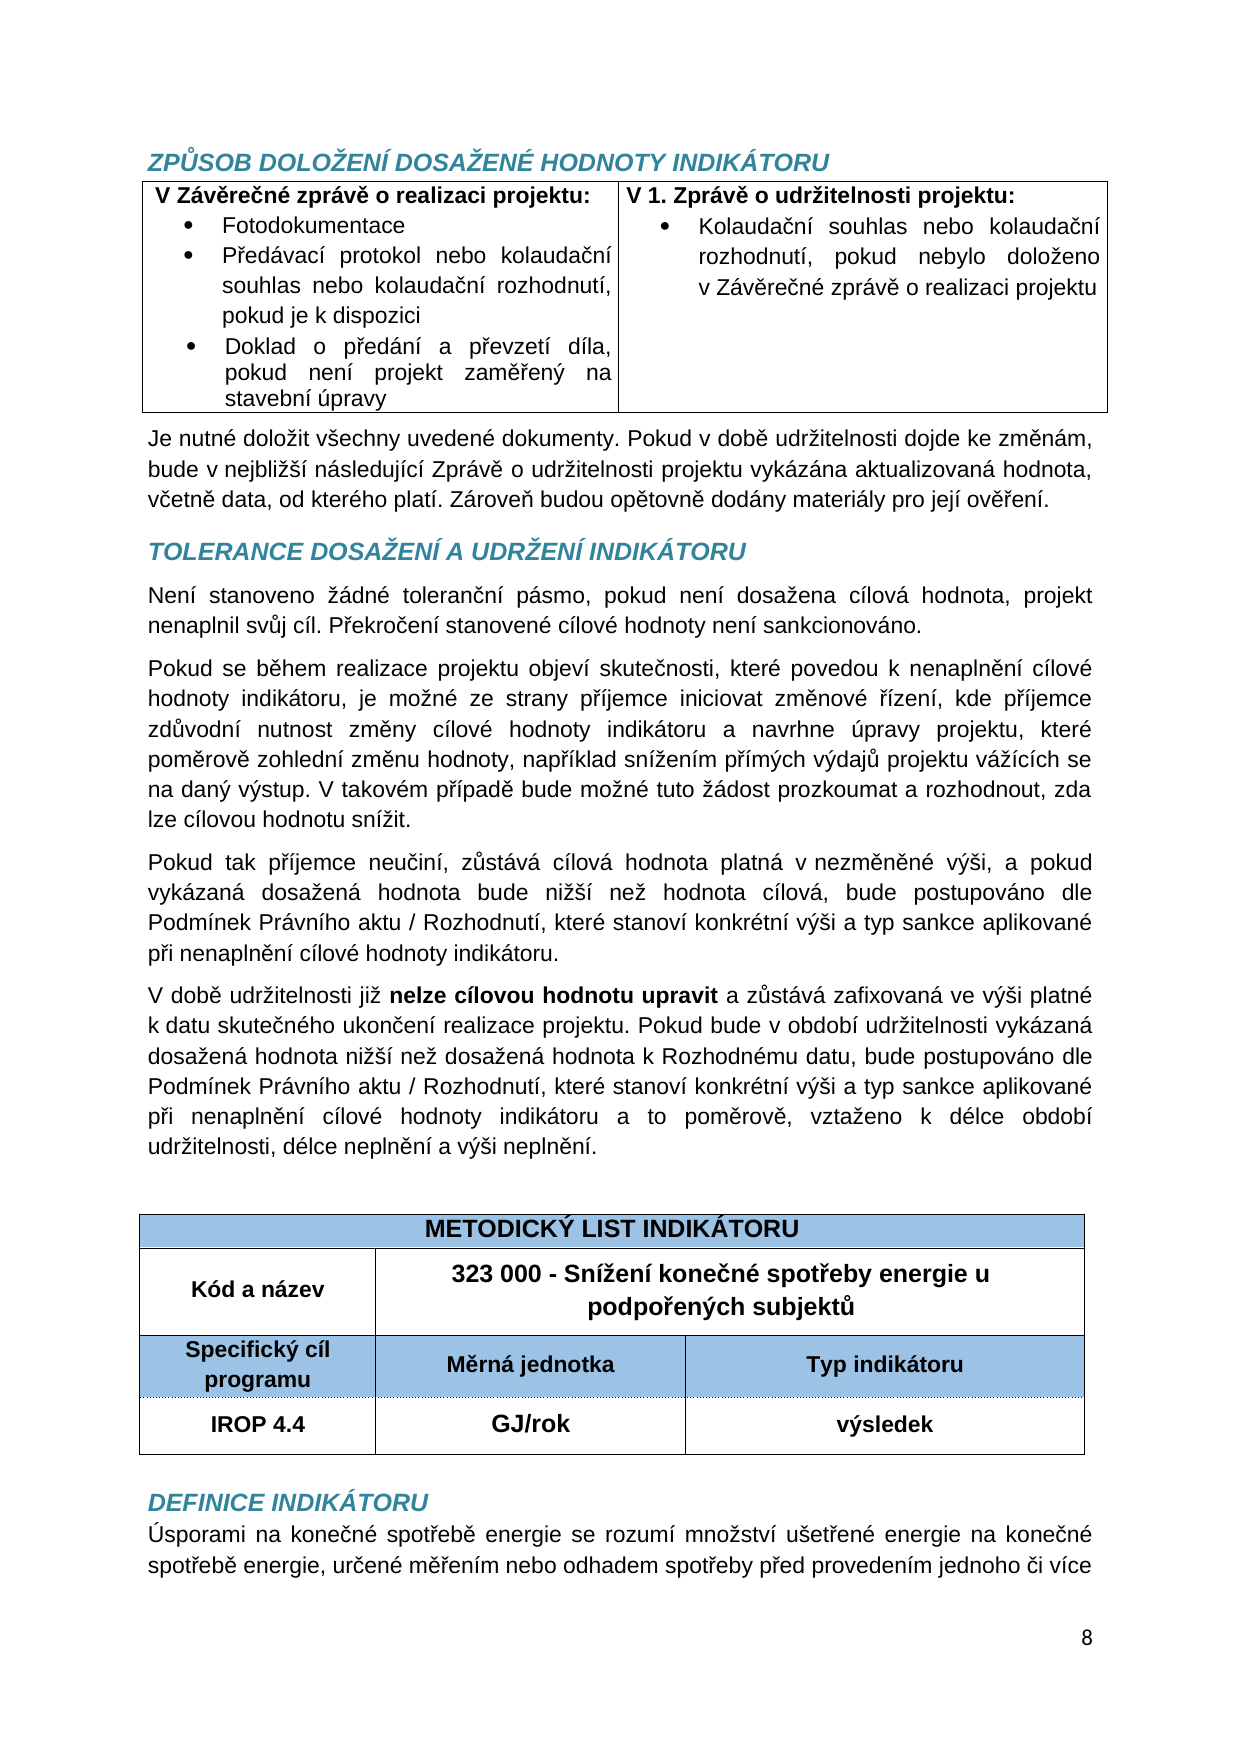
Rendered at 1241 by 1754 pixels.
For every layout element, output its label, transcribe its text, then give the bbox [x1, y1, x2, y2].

table_cell výsledek [686, 1397, 1084, 1454]
table_cell Kód a název [140, 1249, 375, 1335]
text Je nutné doložit všechny uvedené dokumenty. Pokud v době udržitelnosti dojde ke změnám, bude v nejbližší následující Zprávě o udržitelnosti projektu vykázána aktualizovaná hodnota, včetně data, od kterého platí. Zároveň budou opětovně dodány materiály pro její ověření. [148, 425, 1093, 512]
text V době udržitelnosti již nelze cílovou hodnotu upravit a zůstává zafixovaná ve výši platné k datu skutečného ukončení realizace projektu. Pokud bude v období udržitelnosti vykázaná dosažená hodnota nižší než dosažená hodnota k Rozhodnému datu, bude postupováno dle Podmínek Právního aktu / Rozhodnutí, které stanoví konkrétní výši a typ sankce aplikované při nenaplnění cílové hodnoty indikátoru a to poměrově, vztaženo k délce období udržitelnosti, délce neplnění a výši neplnění. [148, 982, 1093, 1160]
table_cell IROP 4.4 [140, 1397, 375, 1454]
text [148, 1521, 1093, 1578]
table_header V 1. Zprávě o udržitelnosti projektu: Kolaudační souhlas nebo kolaudační rozhodnutí, pokud nebylo doloženo v Závěrečné zprávě o realizaci projektu [619, 182, 1107, 412]
table_cell Specifický cíl programu [140, 1336, 375, 1397]
table_header V Závěrečné zprávě o realizaci projektu: Fotodokumentace Předávací protokol nebo kolaudační souhlas nebo kolaudační rozhodnutí, pokud je k dispozici Doklad o předání a převzetí díla, pokud není projekt zaměřený na stavební úpravy [143, 182, 618, 412]
text Definice indikátoru [148, 1234, 1093, 1517]
text Není stanoveno žádné toleranční pásmo, pokud není dosažena cílová hodnota, projekt nenaplnil svůj cíl. Překročení stanovené cílové hodnoty není sankcionováno. [148, 582, 1093, 639]
text TOLERANCE DOSAŽENÍ a udržení indikátoru [148, 537, 1093, 566]
table_cell 323 000 - Snížení konečné spotřeby energie u podpořených subjektů [376, 1249, 1084, 1335]
table_cell Měrná jednotka [376, 1336, 685, 1397]
table_cell Typ indikátoru [686, 1336, 1084, 1397]
table_header METODICKÝ LIST INDIKÁTORU [140, 1215, 1084, 1247]
text Způsob doložení dosažené hodnoty indikátoru [148, 148, 1093, 176]
text Pokud tak příjemce neučiní, zůstává cílová hodnota platná v nezměněné výši, a pokud vykázaná dosažená hodnota bude nižší než hodnota cílová, bude postupováno dle Podmínek Právního aktu / Rozhodnutí, které stanoví konkrétní výši a typ sankce aplikované při nenaplnění cílové hodnoty indikátoru. [148, 849, 1093, 966]
text Pokud se během realizace projektu objeví skutečnosti, které povedou k nenaplnění cílové hodnoty indikátoru, je možné ze strany příjemce iniciovat změnové řízení, kde příjemce zdůvodní nutnost změny cílové hodnoty indikátoru a navrhne úpravy projektu, které poměrově zohlední změnu hodnoty, například snížením přímých výdajů projektu vážících se na daný výstup. V takovém případě bude možné tuto žádost prozkoumat a rozhodnout, zda lze cílovou hodnotu snížit. [148, 655, 1093, 833]
table_cell GJ/rok [376, 1397, 685, 1454]
